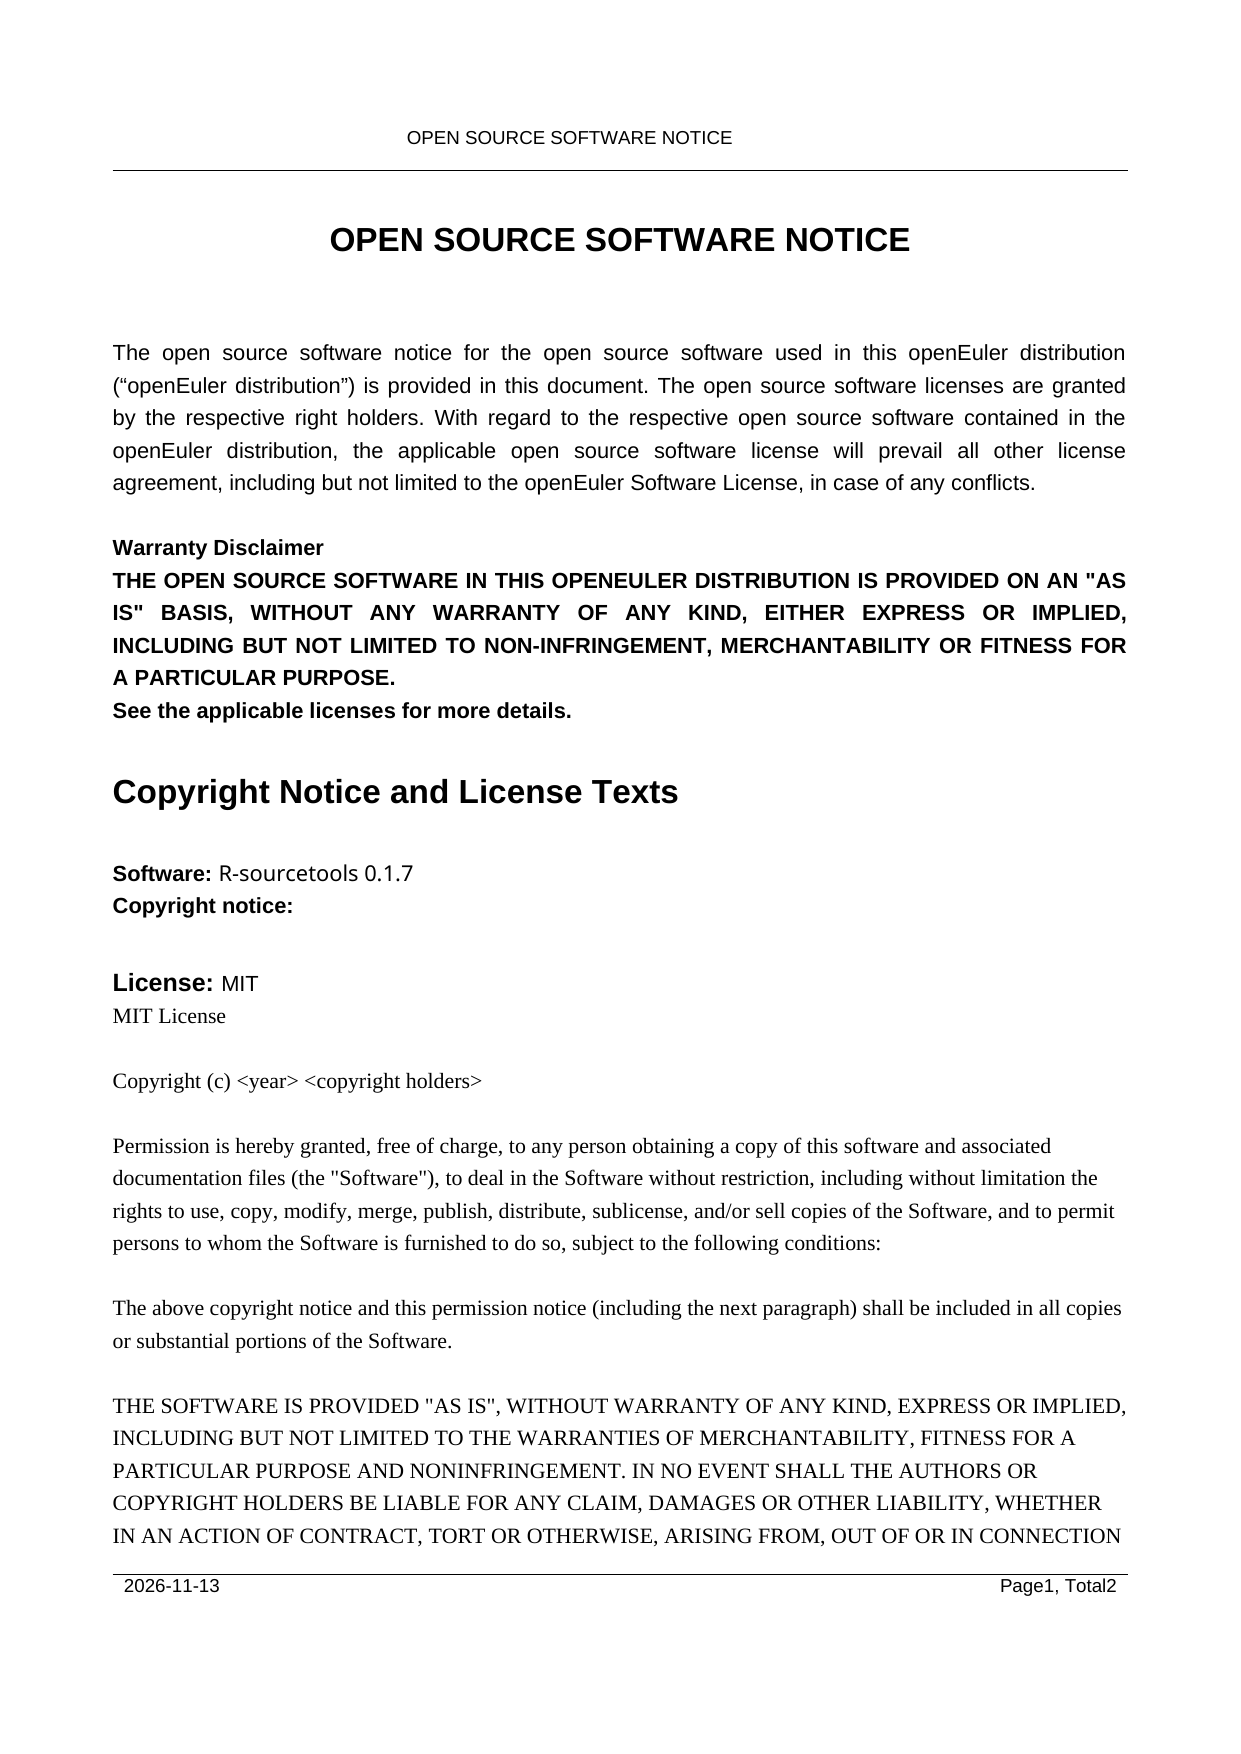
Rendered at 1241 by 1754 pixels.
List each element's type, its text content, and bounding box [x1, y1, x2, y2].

text License: MIT [112, 966, 1128, 999]
text THE OPEN SOURCE SOFTWARE IN THIS OPENEULER DISTRIBUTION IS PROVIDED ON AN "AS IS" BASIS, WITHOUT ANY WARRANTY OF ANY KIND, EITHER EXPRESS OR IMPLIED, INCLUDING BUT NOT LIMITED TO NON-INFRINGEMENT, MERCHANTABILITY OR FITNESS FOR A PARTICULAR PURPOSE. See the applicable licenses for more details. [112, 564, 1128, 726]
text Copyright notice: [112, 889, 1128, 921]
text OPEN SOURCE SOFTWARE NOTICE [112, 206, 1128, 271]
text Warranty Disclaimer [112, 531, 1128, 564]
title Software: R-sourcetools 0.1.7 [112, 856, 1128, 889]
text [112, 999, 1128, 1551]
text Copyright Notice and License Texts [112, 759, 1128, 824]
text The open source software notice for the open source software used in this openEuler distribution (“openEuler distribution”) is provided in this document. The open source software licenses are granted by the respective right holders. With regard to the respective open source software contained in the openEuler distribution, the applicable open source software license will prevail all other license agreement, including but not limited to the openEuler Software License, in case of any conflicts. [112, 336, 1128, 499]
